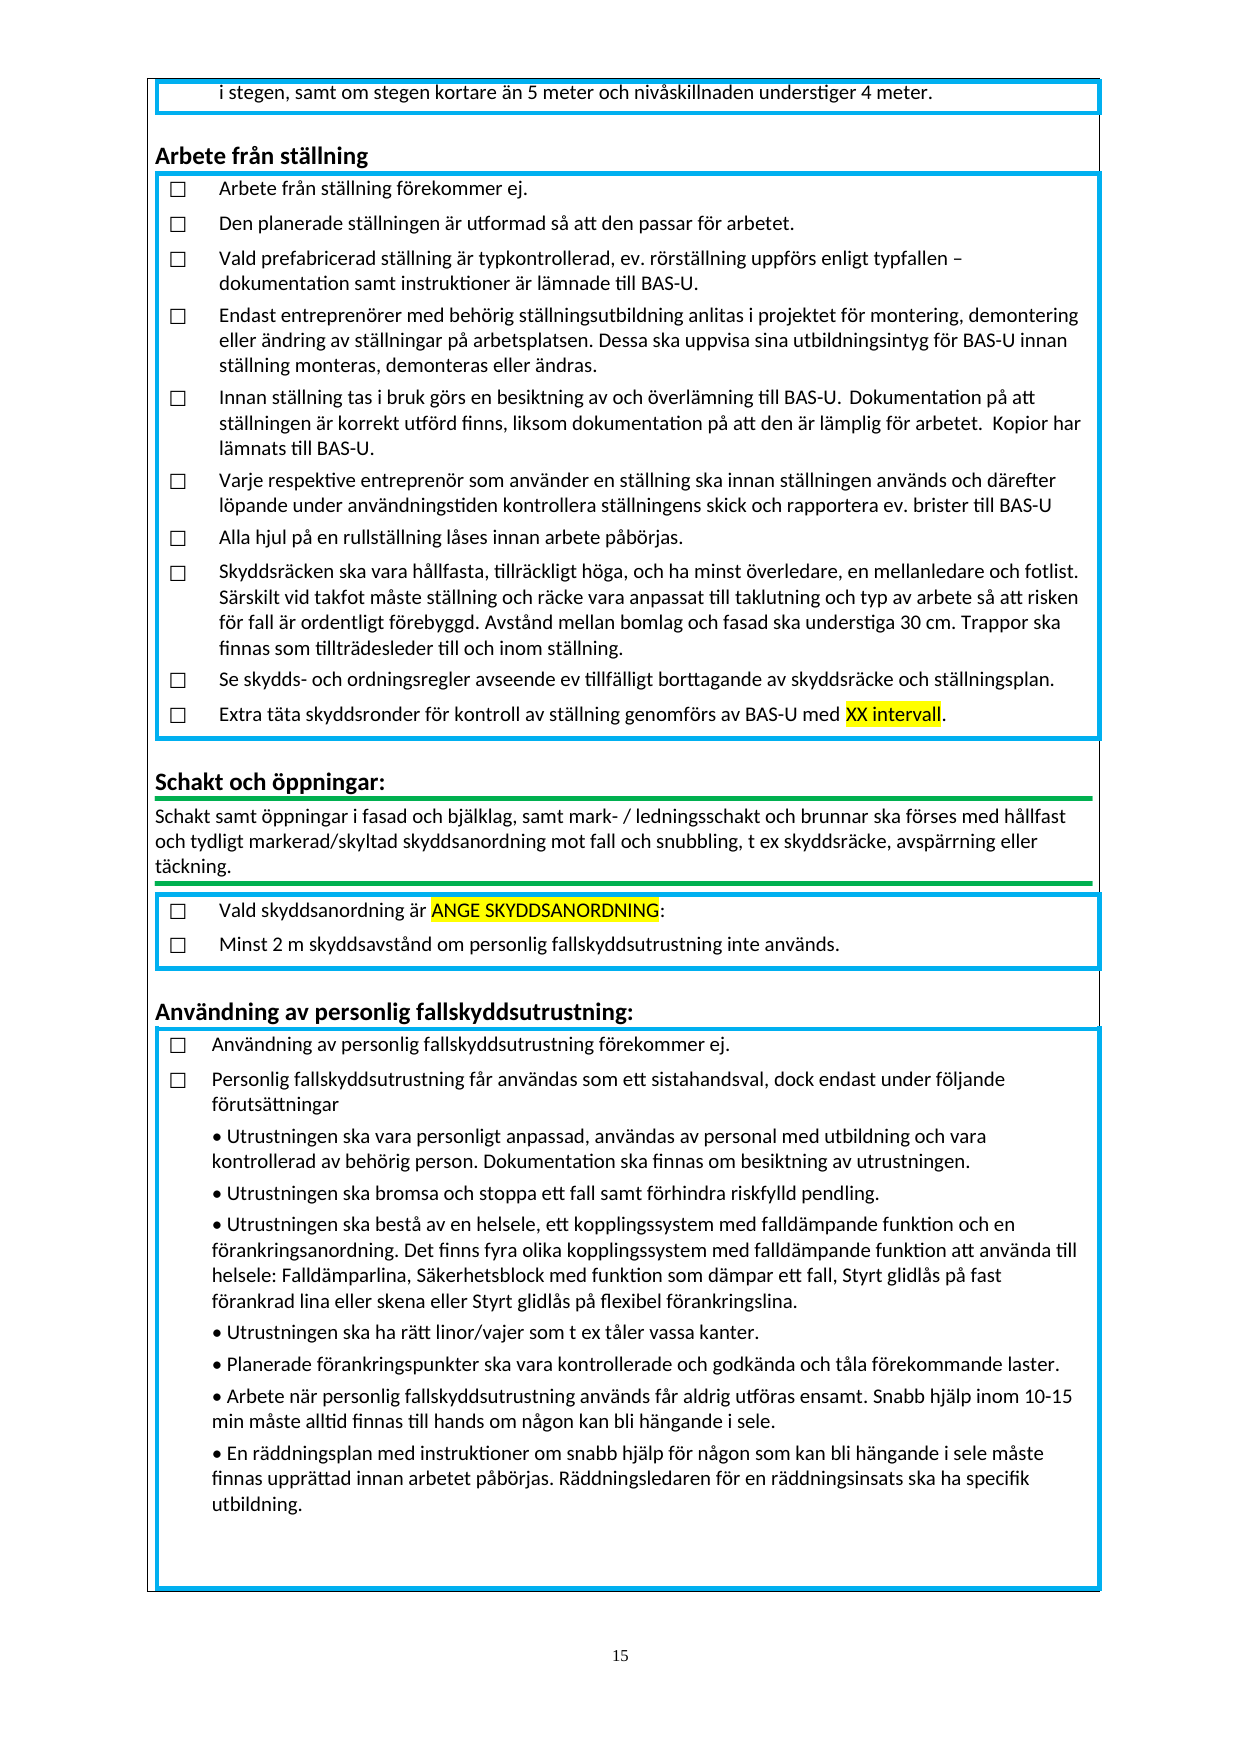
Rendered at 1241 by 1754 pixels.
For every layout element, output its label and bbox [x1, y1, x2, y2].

table_cell [148, 79, 1099, 1591]
